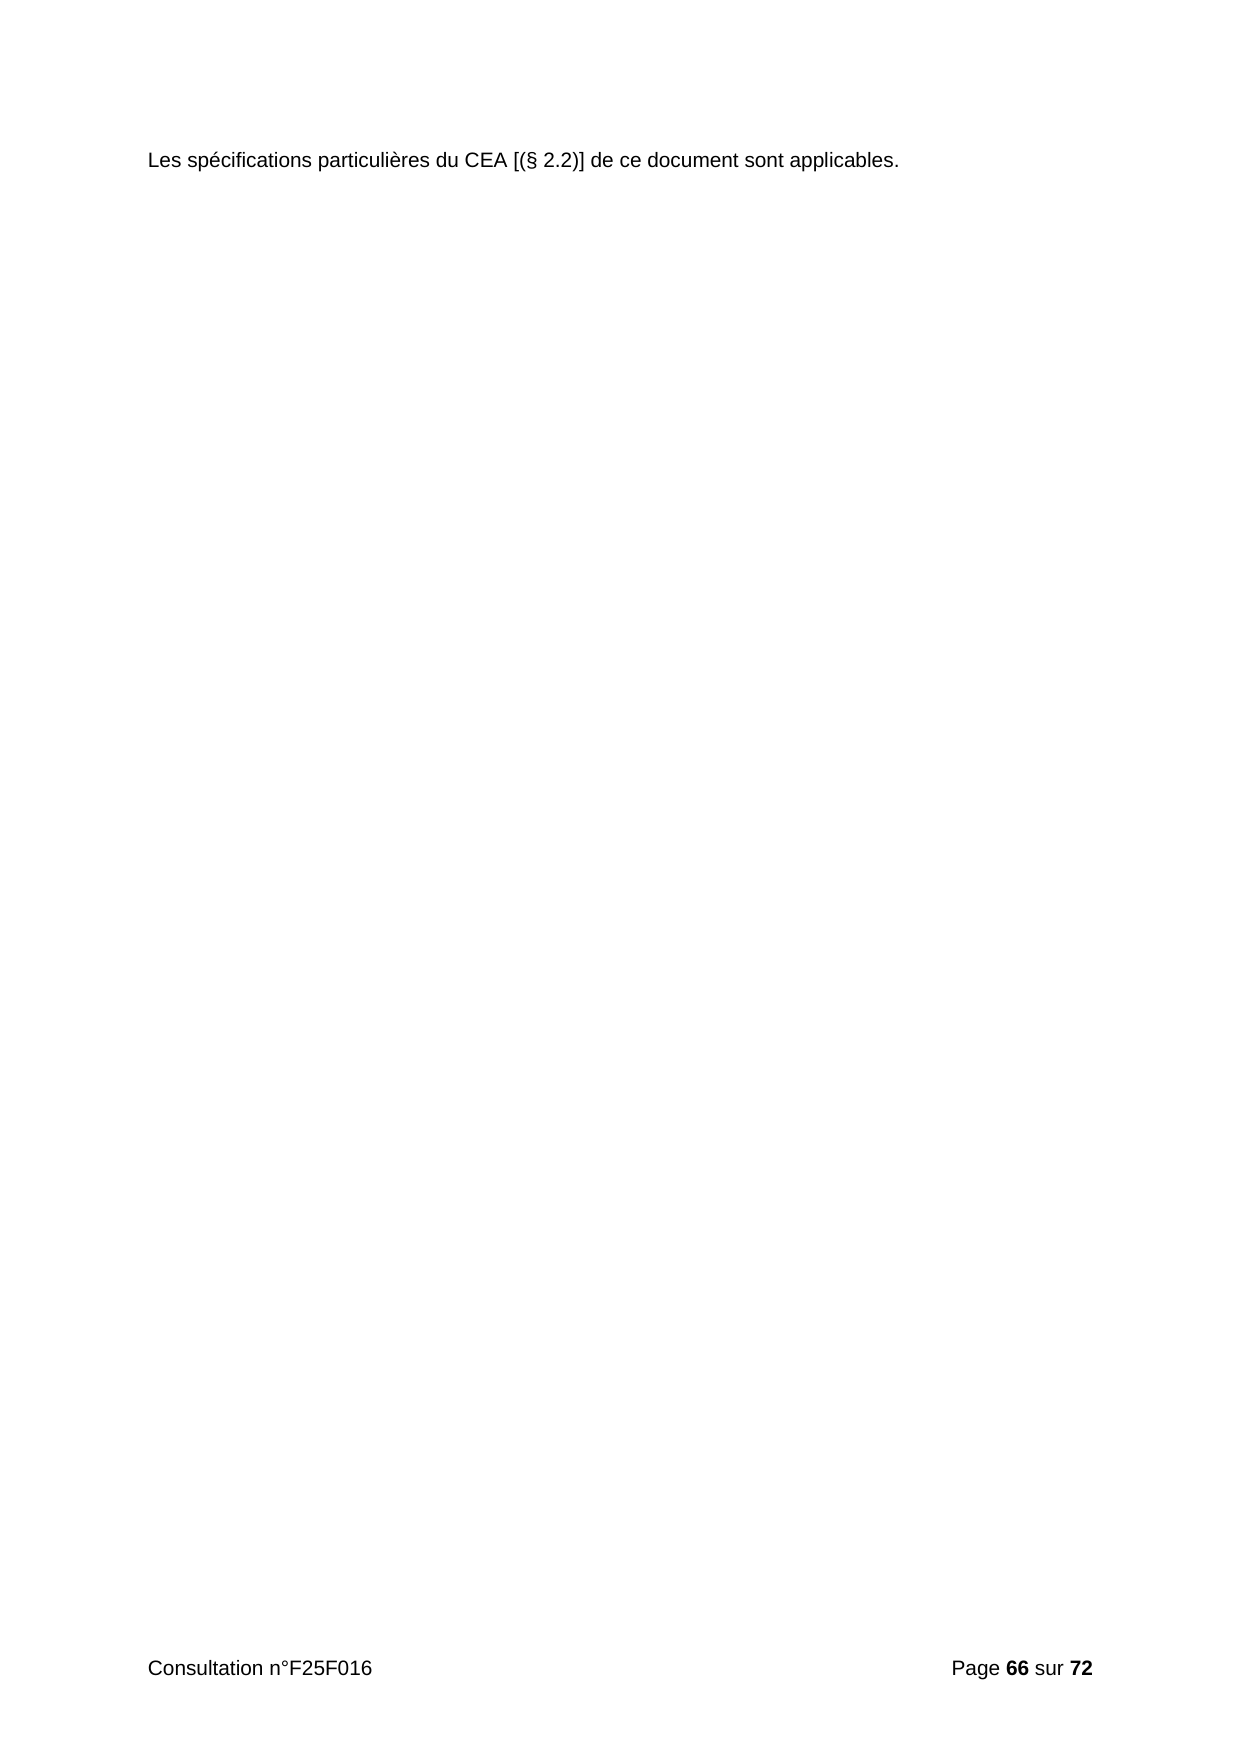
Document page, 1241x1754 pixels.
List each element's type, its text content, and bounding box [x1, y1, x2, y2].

text Les spécifications particulières du CEA [(§ 2.2)] de ce document sont applicables. [148, 148, 1093, 172]
